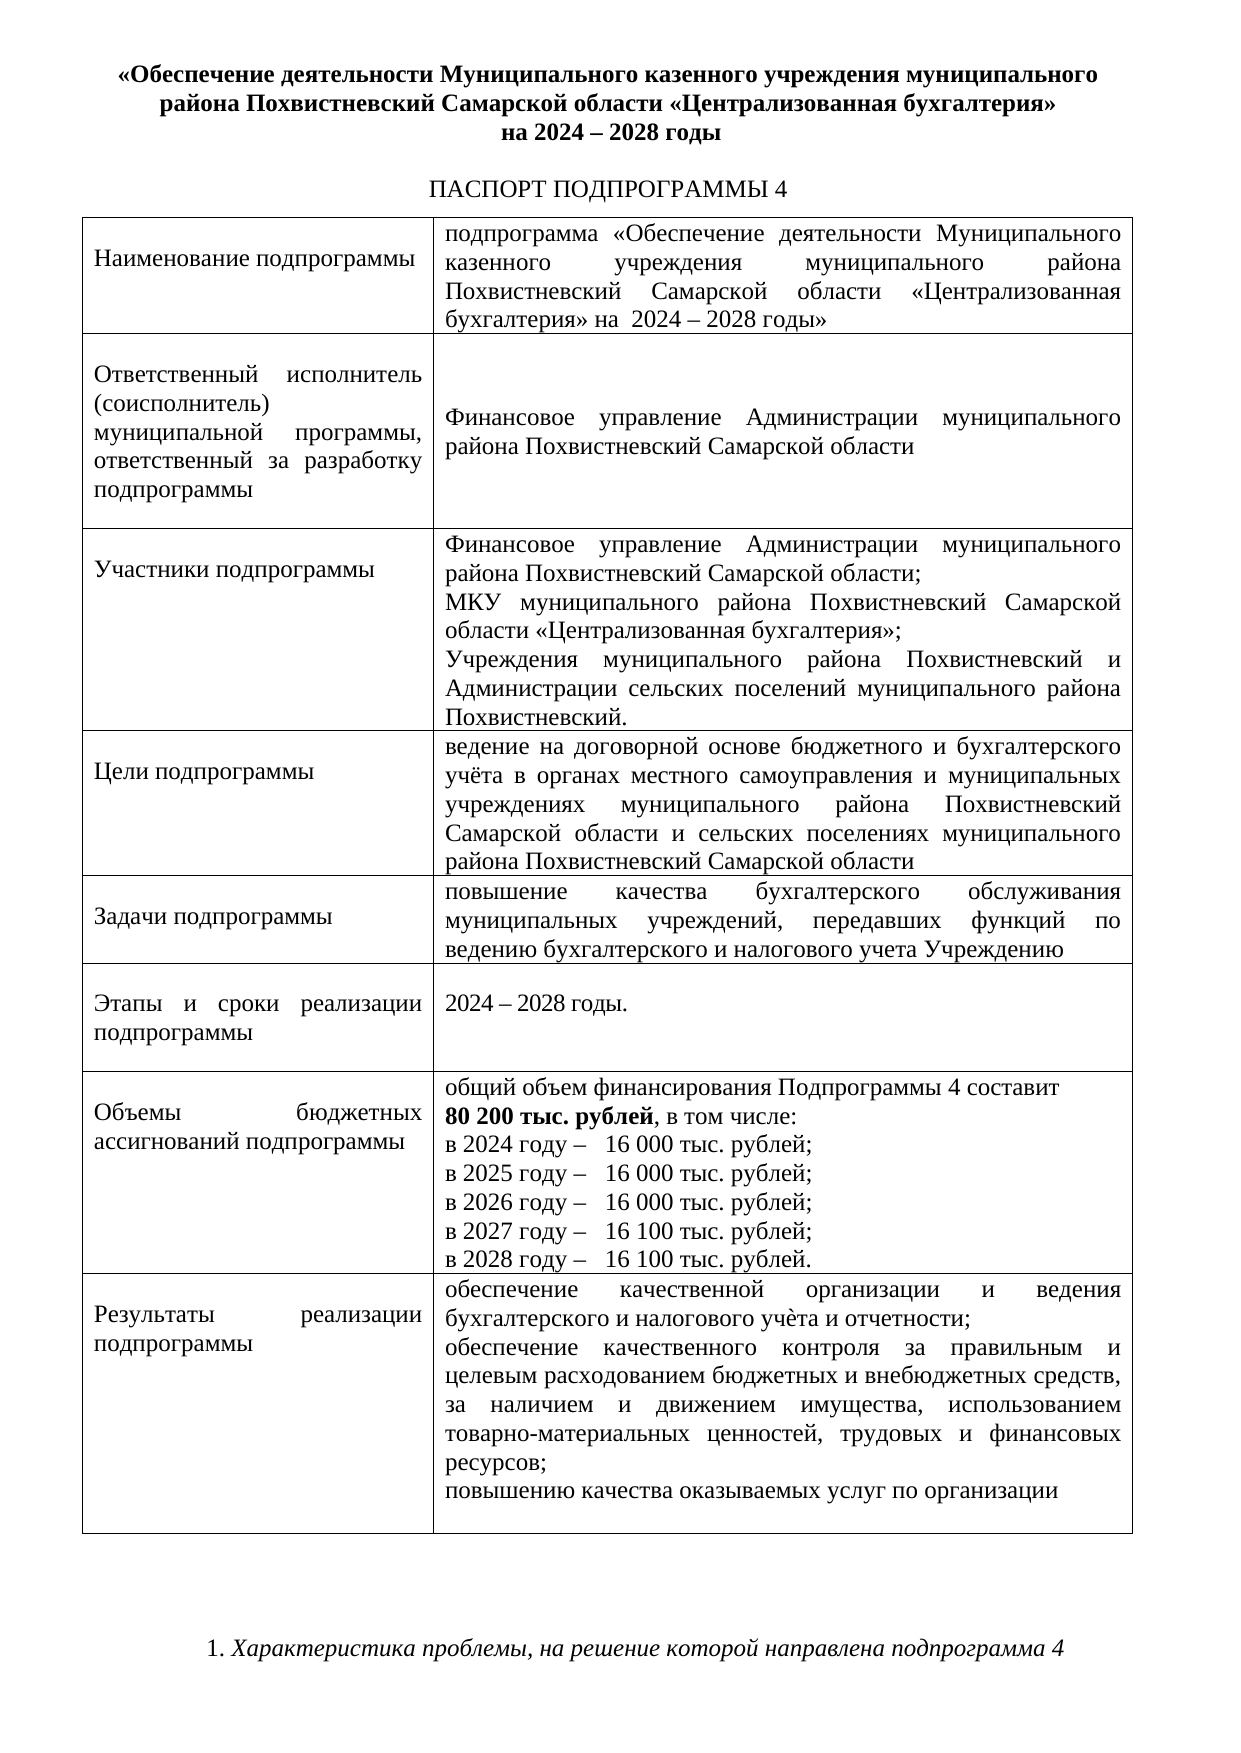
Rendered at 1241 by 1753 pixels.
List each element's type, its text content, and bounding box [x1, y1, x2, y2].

table_cell 2024 – 2028 годы. [434, 964, 1132, 1071]
text на 2024 – 2028 годы [94, 117, 1122, 145]
table_cell обеспечение качественной организации и ведения бухгалтерского и налогового учѐта и отчетности; обеспечение качественного контроля за правильным и целевым расходованием бюджетных и внебюджетных средств, за наличием и движением имущества, использованием товарно-материальных ценностей, трудовых и финансовых ресурсов; повышению качества оказываемых услуг по организации [434, 1274, 1132, 1533]
table_cell Финансовое управление Администрации муниципального района Похвистневский Самарской области; МКУ муниципального района Похвистневский Самарской области «Централизованная бухгалтерия»; Учреждения муниципального района Похвистневский и Администрации сельских поселений муниципального района Похвистневский. [434, 529, 1132, 730]
table_cell ведение на договорной основе бюджетного и бухгалтерского учёта в органах местного самоуправления и муниципальных учреждениях муниципального района Похвистневский Самарской области и сельских поселениях муниципального района Похвистневский Самарской области [434, 731, 1132, 875]
table_cell Результаты реализации подпрограммы [83, 1274, 433, 1533]
table_cell Цели подпрограммы [83, 731, 433, 875]
table_cell Участники подпрограммы [83, 529, 433, 730]
table_cell повышение качества бухгалтерского обслуживания муниципальных учреждений, передавших функций по ведению бухгалтерского и налогового учета Учреждению [434, 876, 1132, 962]
table_cell Задачи подпрограммы [83, 876, 433, 962]
table_header Наименование подпрограммы [83, 218, 433, 333]
text 1. Характеристика проблемы, на решение которой направлена подпрограмма 4 [206, 1633, 1122, 1662]
table_header подпрограмма «Обеспечение деятельности Муниципального казенного учреждения муниципального района Похвистневский Самарской области «Централизованная бухгалтерия» на 2024 – 2028 годы» [434, 218, 1132, 333]
text ПАСПОРТ ПОДПРОГРАММЫ 4 [94, 174, 1122, 203]
text «Обеспечение деятельности Муниципального казенного учреждения муниципального района Похвистневский Самарской области «Централизованная бухгалтерия» [94, 59, 1122, 117]
table_cell общий объем финансирования Подпрограммы 4 составит 80 200 тыс. рублей, в том числе: в 2024 году – 16 000 тыс. рублей; в 2025 году – 16 000 тыс. рублей; в 2026 году – 16 000 тыс. рублей; в 2027 году – 16 100 тыс. рублей; в 2028 году – 16 100 тыс. рублей. [434, 1072, 1132, 1273]
table_cell Объемы бюджетных ассигнований подпрограммы [83, 1072, 433, 1273]
table_cell Ответственный исполнитель (соисполнитель) муниципальной программы, ответственный за разработку подпрограммы [83, 334, 433, 528]
table_cell Финансовое управление Администрации муниципального района Похвистневский Самарской области [434, 334, 1132, 528]
table_cell Этапы и сроки реализации подпрограммы [83, 964, 433, 1071]
